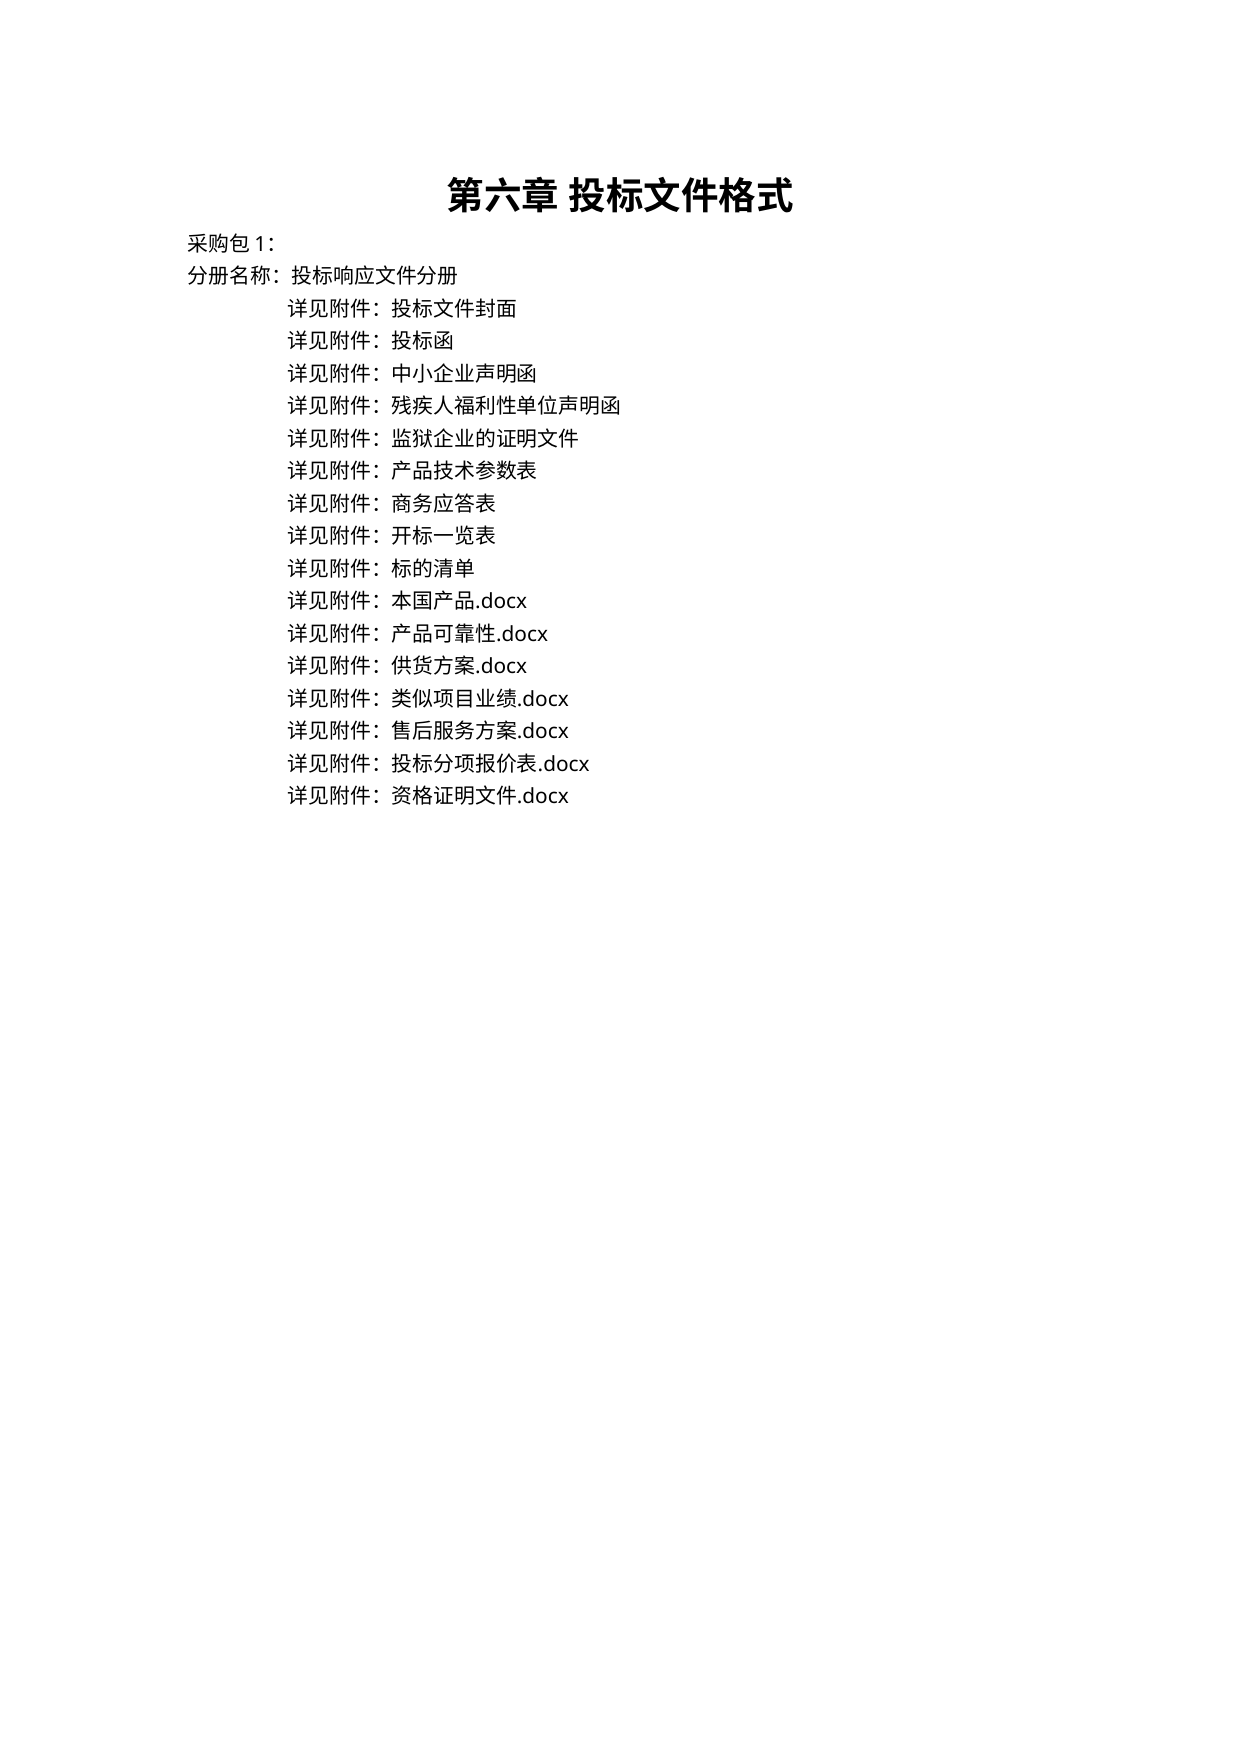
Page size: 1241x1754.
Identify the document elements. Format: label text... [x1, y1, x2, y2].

text 详见附件：本国产品.docx [187, 584, 1053, 617]
text 分册名称：投标响应文件分册 [187, 259, 1053, 292]
text 详见附件：商务应答表 [187, 487, 1053, 519]
text 详见附件：售后服务方案.docx [187, 714, 1053, 747]
text 详见附件：产品可靠性.docx [187, 617, 1053, 649]
text 详见附件：残疾人福利性单位声明函 [187, 389, 1053, 422]
text 采购包1： [187, 227, 1053, 259]
text 详见附件：标的清单 [187, 552, 1053, 584]
text 详见附件：资格证明文件.docx [187, 779, 1053, 812]
text 第六章 投标文件格式 [187, 162, 1053, 227]
text 详见附件：投标文件封面 [187, 292, 1053, 324]
text 详见附件：中小企业声明函 [187, 357, 1053, 389]
text 详见附件：监狱企业的证明文件 [187, 422, 1053, 454]
text 详见附件：供货方案.docx [187, 649, 1053, 682]
text 详见附件：开标一览表 [187, 519, 1053, 552]
text 详见附件：投标函 [187, 324, 1053, 357]
text 详见附件：投标分项报价表.docx [187, 747, 1053, 779]
text 详见附件：产品技术参数表 [187, 454, 1053, 487]
text 详见附件：类似项目业绩.docx [187, 682, 1053, 714]
